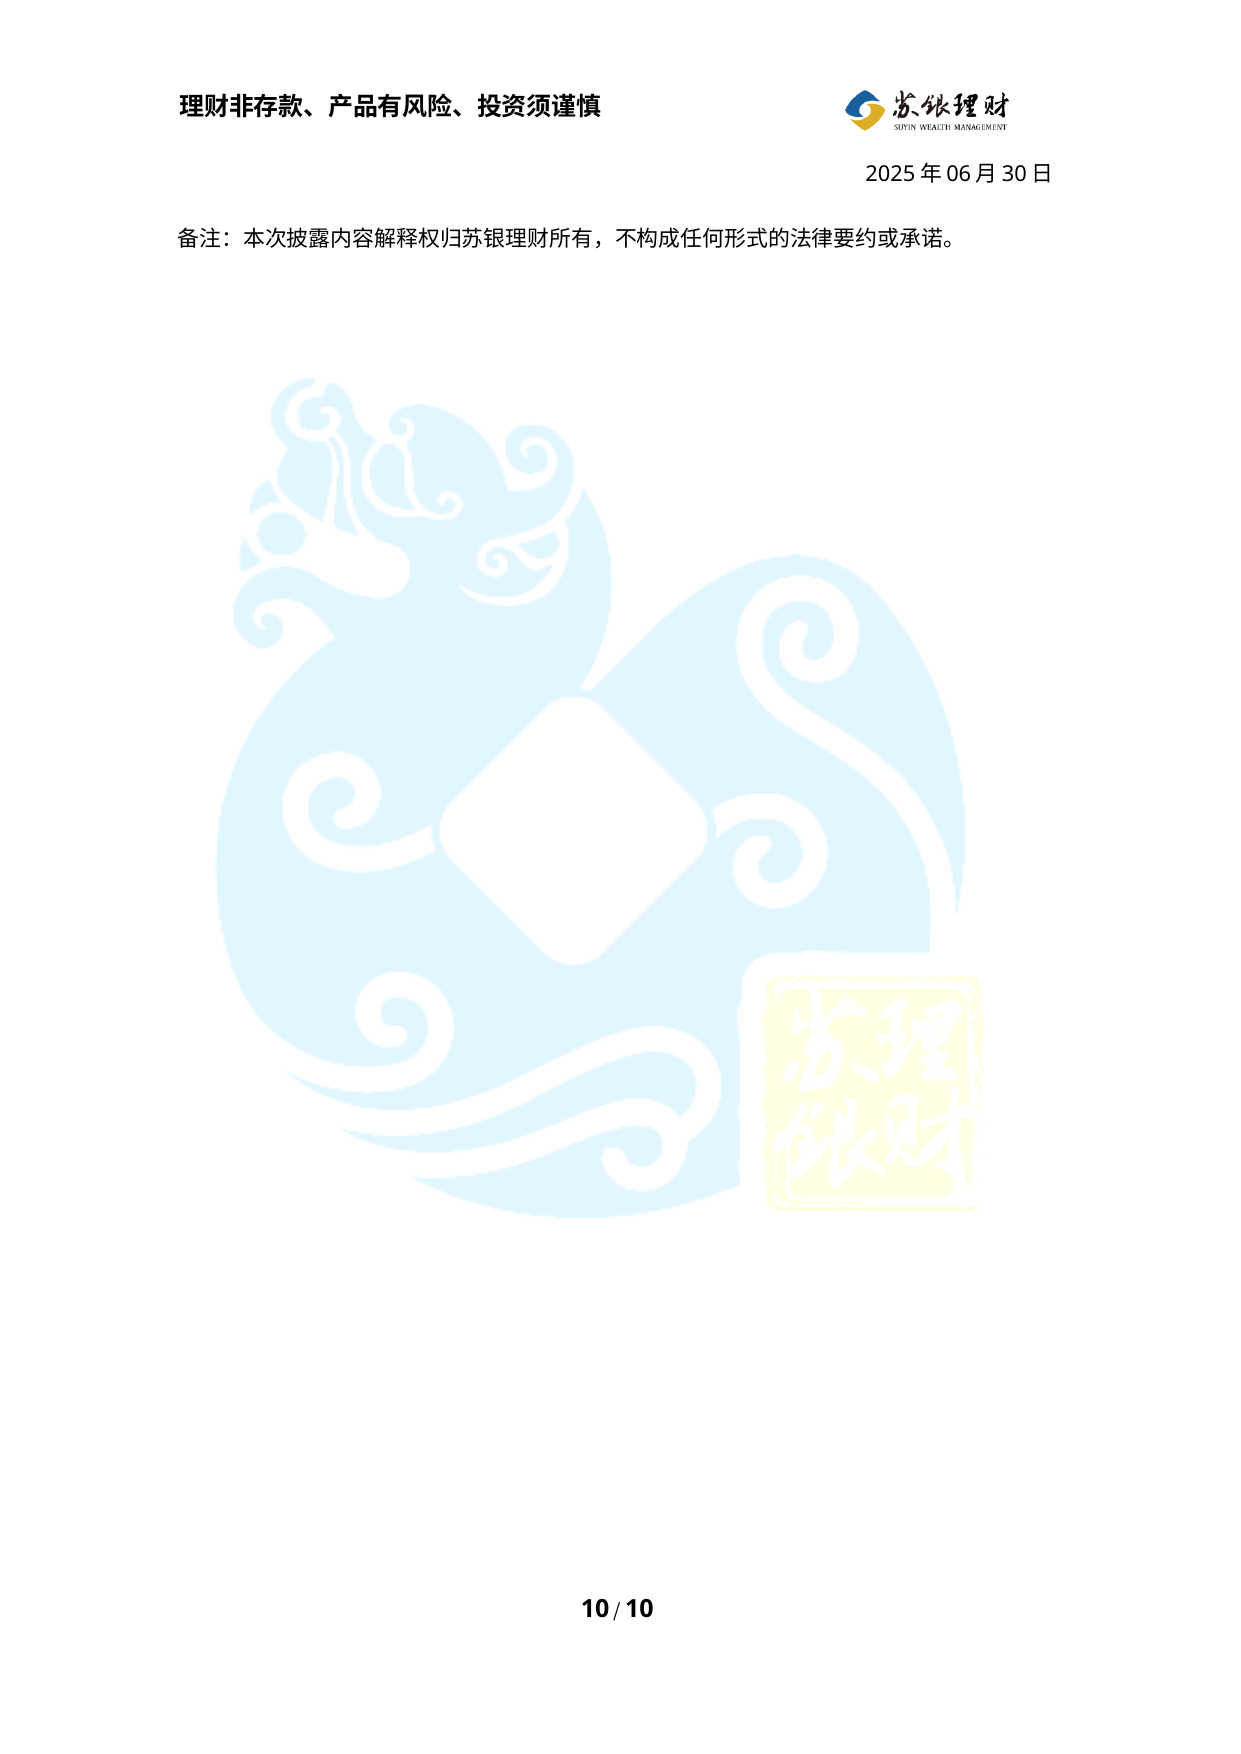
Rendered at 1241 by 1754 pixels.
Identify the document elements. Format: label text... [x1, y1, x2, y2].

picture [820, 72, 1039, 143]
text 备注：本次披露内容解释权归苏银理财所有，不构成任何形式的法律要约或承诺。 [177, 221, 1053, 253]
text 2025年06月30日 [177, 156, 1053, 188]
